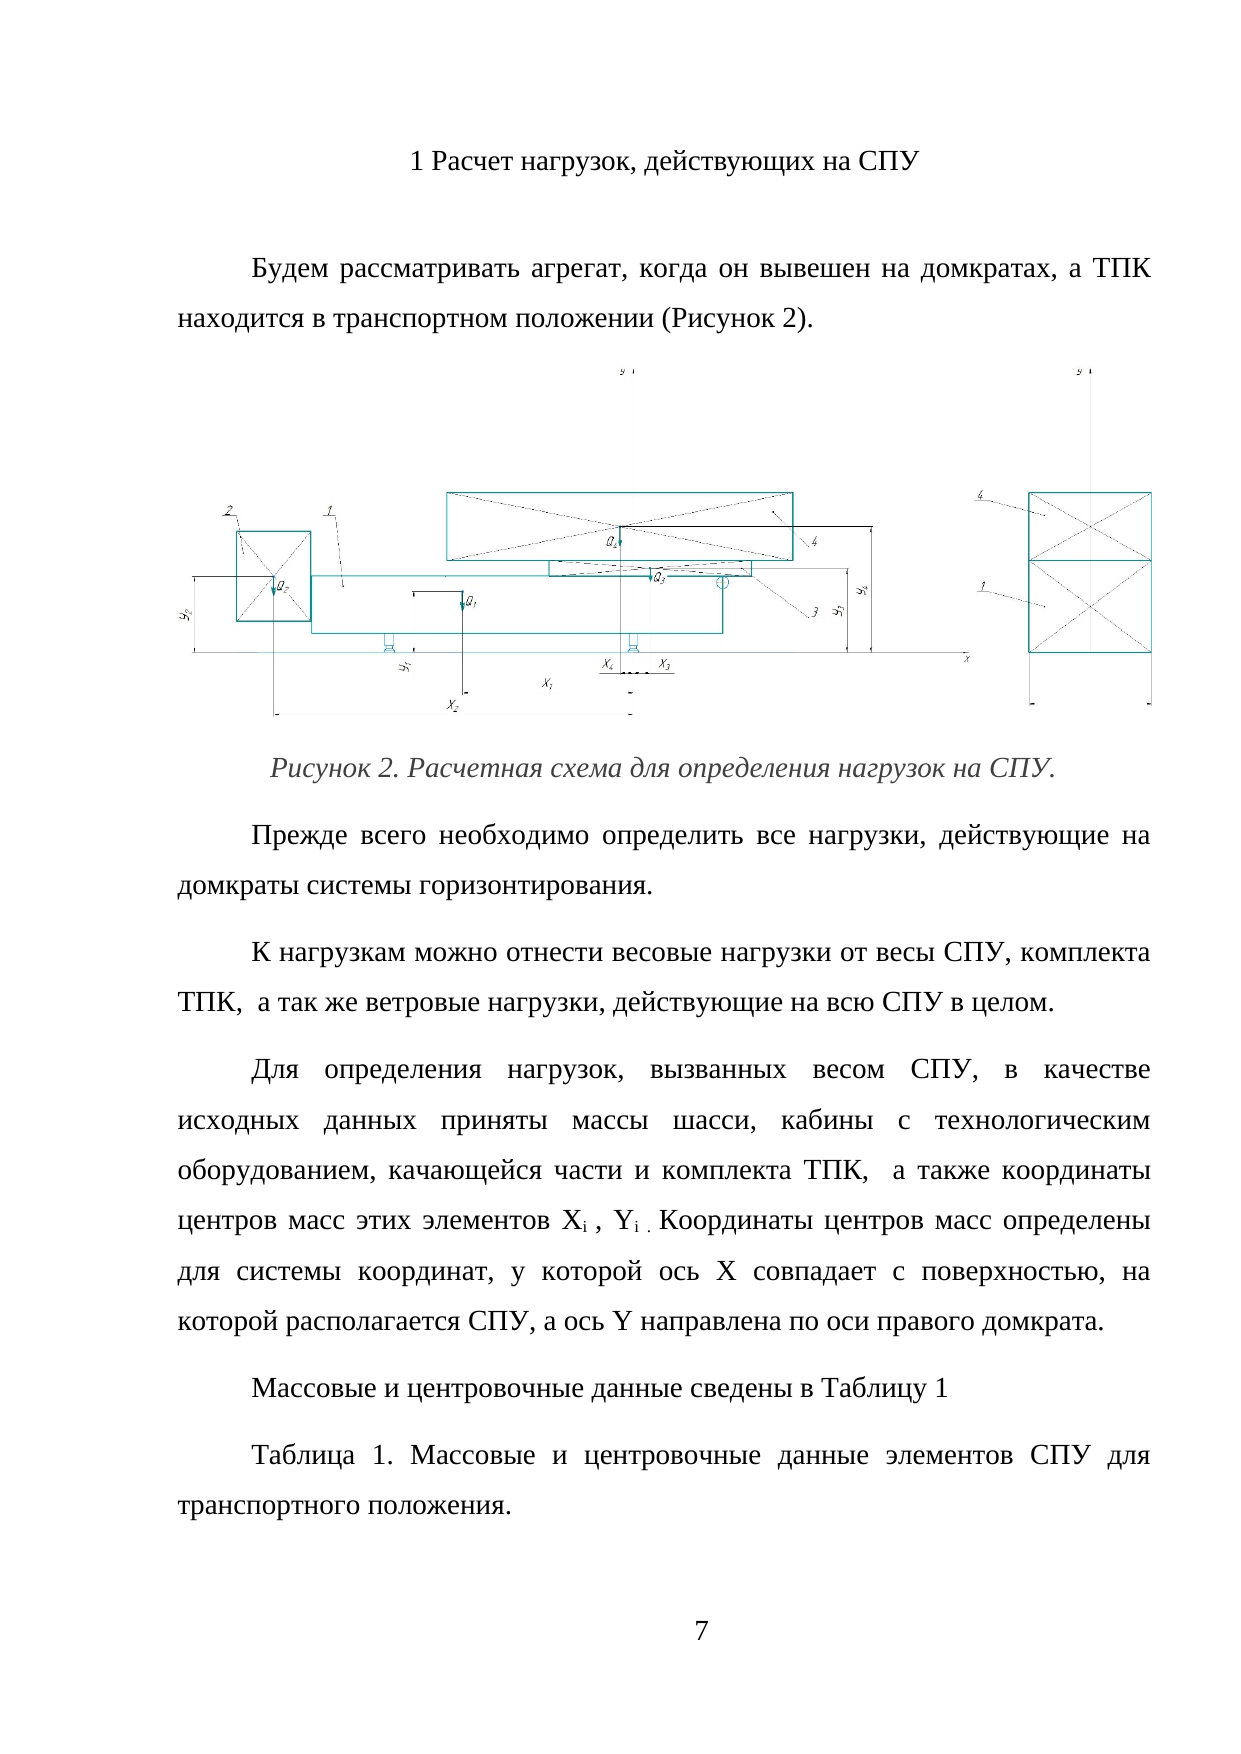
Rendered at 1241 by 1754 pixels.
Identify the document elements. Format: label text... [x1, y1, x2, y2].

subtitle Расчет нагрузок, действующих на СПУ [177, 143, 1152, 177]
text Прежде всего необходимо определить все нагрузки, действующие на домкраты системы горизонтирования. [177, 817, 1152, 901]
text Будем рассматривать агрегат, когда он вывешен на домкратах, а ТПК находится в транспортном положении (Рисунок 2). [177, 250, 1152, 334]
text Таблица 1. Массовые и центровочные данные элементов СПУ для транспортного положения. [177, 1437, 1152, 1521]
text Рисунок 2. Расчетная схема для определения нагрузок на СПУ. [177, 750, 1152, 783]
picture [177, 367, 1152, 717]
text Для определения нагрузок, вызванных весом СПУ, в качестве исходных данных приняты массы шасси, кабины с технологическим оборудованием, качающейся части и комплекта ТПК, а также координаты центров масс этих элементов Хi , Yi . Координаты центров масс определены для системы координат, у которой ось Х совпадает с поверхностью, на которой располагается СПУ, а ось Y направлена по оси правого домкрата. [177, 1051, 1152, 1337]
text К нагрузкам можно отнести весовые нагрузки от весы СПУ, комплекта ТПК, а так же ветровые нагрузки, действующие на всю СПУ в целом. [177, 934, 1152, 1018]
text Массовые и центровочные данные сведены в Таблицу 1 [177, 1370, 1152, 1403]
